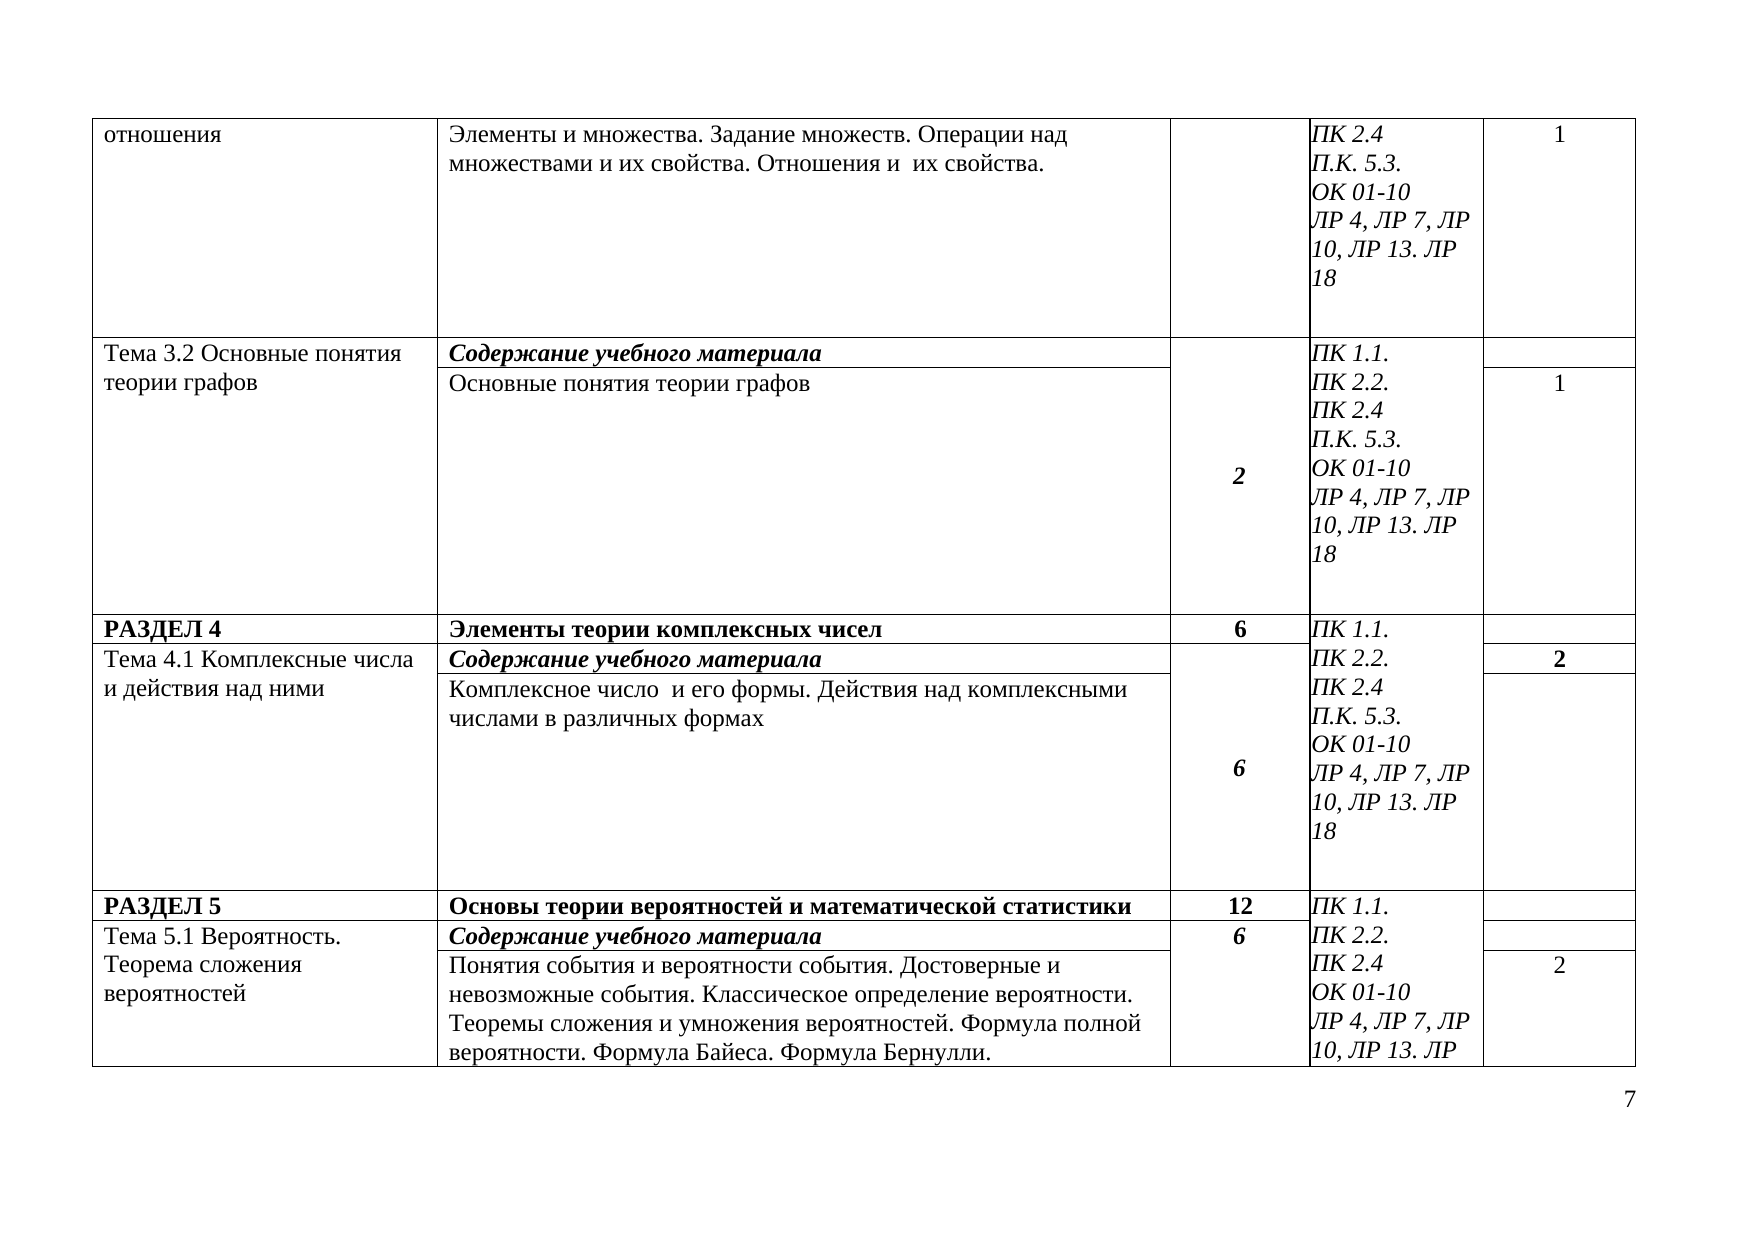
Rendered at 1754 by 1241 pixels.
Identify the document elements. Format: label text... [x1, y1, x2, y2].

table_cell 2 [1171, 338, 1309, 613]
table_cell Элементы и множества. Задание множеств. Операции над множествами и их свойства. Отношения и их свойства. [438, 119, 1170, 337]
table_cell РАЗДЕЛ 5 [93, 891, 437, 920]
table_cell Тема 3.2 Основные понятия теории графов [93, 338, 437, 613]
table_cell РАЗДЕЛ 4 [93, 615, 437, 643]
table_cell Тема 4.1 Комплексные числа и действия над ними [93, 644, 437, 890]
table_cell 1 [1484, 119, 1635, 337]
table_cell Содержание учебного материала [438, 644, 1170, 673]
table_cell 6 [1171, 615, 1309, 643]
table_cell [438, 951, 1170, 1066]
table_cell 2 [1484, 644, 1635, 673]
table_cell ПК 1.1. ПК 2.2. ПК 2.4 ОК 01-10 ЛР 4, ЛР 7, ЛР 10, ЛР 13. ЛР 18 [1311, 891, 1483, 1066]
table_cell Комплексное число и его формы. Действия над комплексными числами в различных формах [438, 674, 1170, 890]
table_cell Содержание учебного материала [438, 921, 1170, 949]
table_cell 4 [1171, 119, 1309, 337]
table_cell 1 [1484, 368, 1635, 613]
table_cell 6 [1171, 644, 1309, 890]
table_cell [1484, 891, 1635, 920]
table_cell ПК 1.1. ПК 2.2. ПК 2.4 П.К. 5.3. ОК 01-10 ЛР 4, ЛР 7, ЛР 10, ЛР 13. ЛР 18 [1311, 615, 1483, 890]
table_cell 2 [1484, 951, 1635, 1066]
table_cell Основные понятия теории графов [438, 368, 1170, 613]
table_cell [1484, 674, 1635, 890]
table_cell Элементы теории комплексных чисел [438, 615, 1170, 643]
table_cell [1484, 338, 1635, 367]
table_cell 6 [1171, 921, 1309, 1066]
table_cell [1311, 338, 1483, 613]
table_cell [1484, 921, 1635, 949]
table_cell Тема 5.1 Вероятность. Теорема сложения вероятностей [93, 921, 437, 1066]
table_cell 12 [1171, 891, 1309, 920]
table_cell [93, 119, 437, 337]
table_cell Основы теории вероятностей и математической статистики [438, 891, 1170, 920]
table_cell Содержание учебного материала [438, 338, 1170, 367]
table_cell [1484, 615, 1635, 643]
